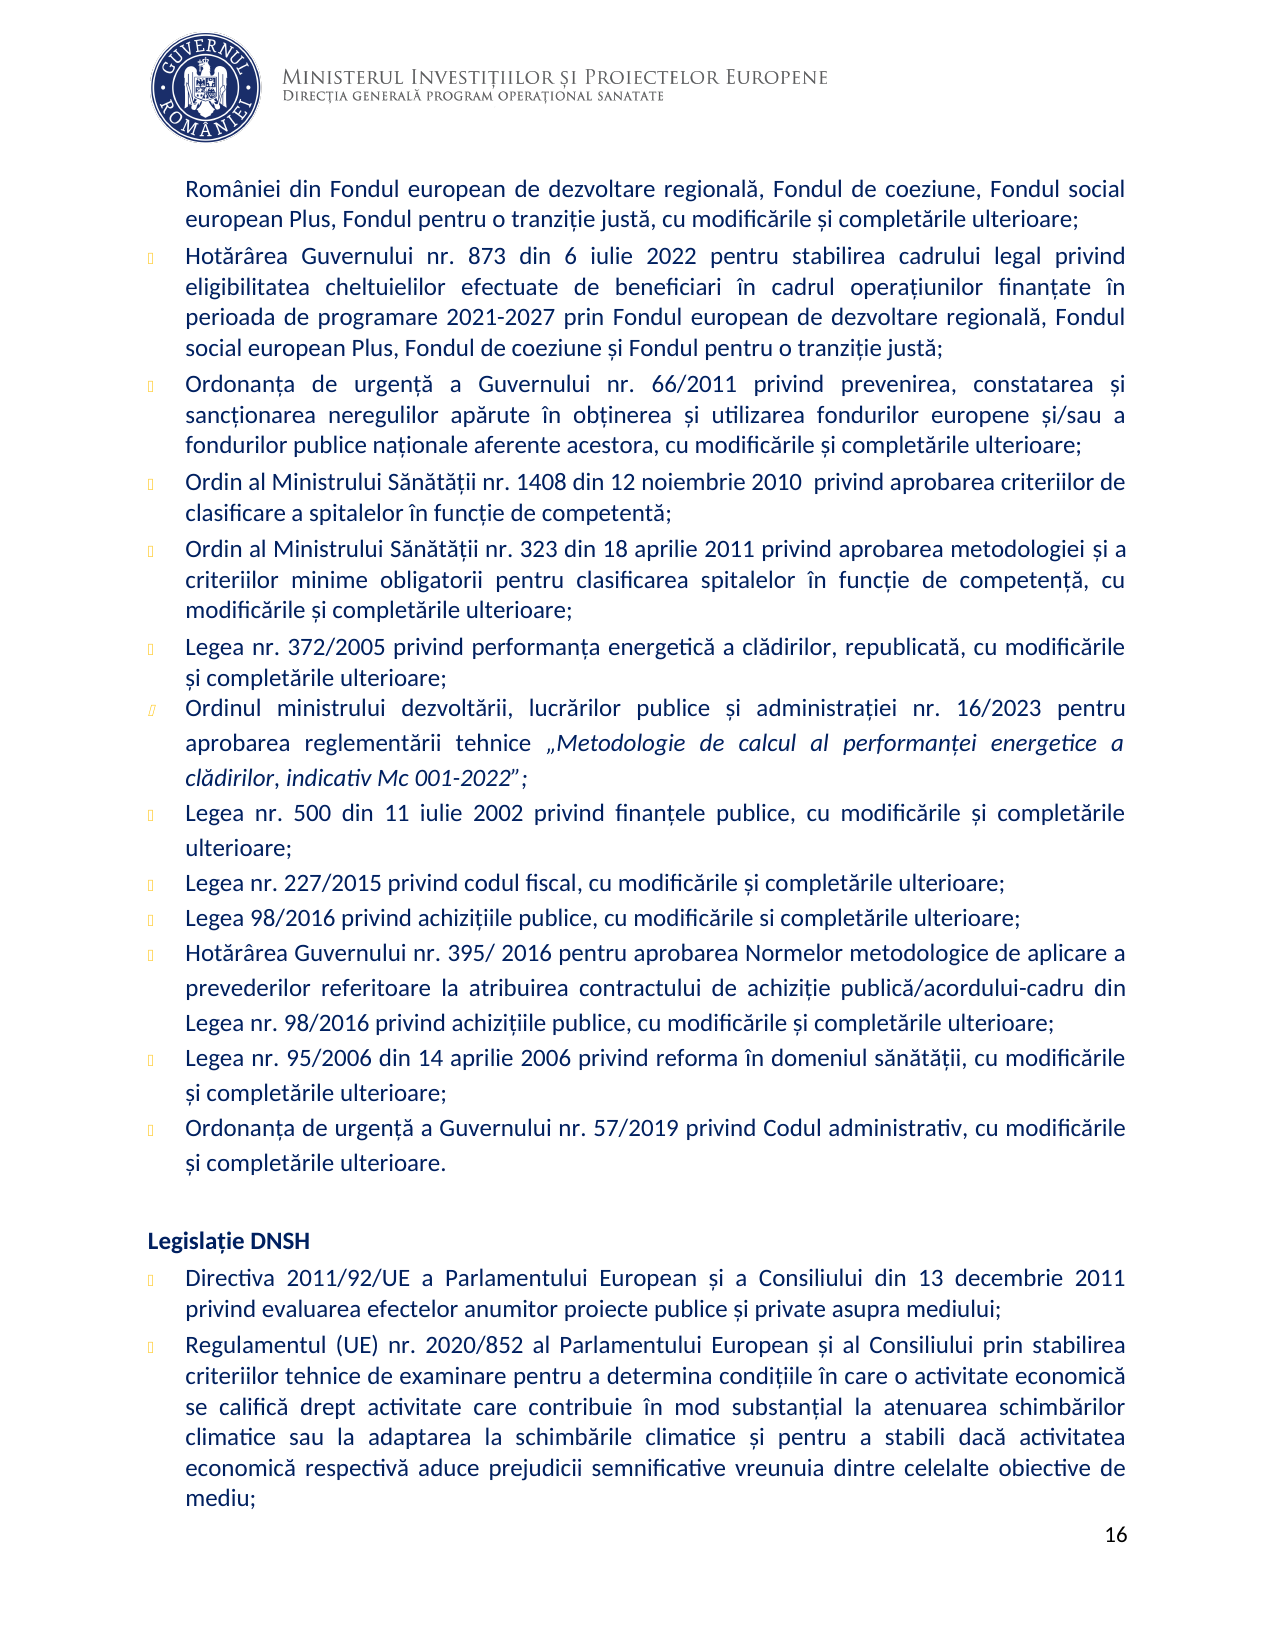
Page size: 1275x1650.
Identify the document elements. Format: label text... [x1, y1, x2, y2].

list Legea nr. 372/2005 privind performanța energetică a clădirilor, republicată, cu modificările și completările ulterioare; [148, 631, 1127, 692]
list Hotărârea Guvernului nr. 873 din 6 iulie 2022 pentru stabilirea cadrului legal privind eligibilitatea cheltuielilor efectuate de beneficiari în cadrul operațiunilor finanțate în perioada de programare 2021-2027 prin Fondul european de dezvoltare regională, Fondul social european Plus, Fondul de coeziune și Fondul pentru o tranziție justă; [148, 240, 1127, 362]
list Ordonanța de urgență a Guvernului nr. 57/2019 privind Codul administrativ, cu modificările și completările ulterioare. [148, 1112, 1127, 1178]
list Regulamentul (UE) nr. 2020/852 al Parlamentului European și al Consiliului prin stabilirea criteriilor tehnice de examinare pentru a determina condițiile în care o activitate economică se califică drept activitate care contribuie în mod substanțial la atenuarea schimbărilor climatice sau la adaptarea la schimbările climatice și pentru a stabili dacă activitatea economică respectivă aduce prejudicii semnificative vreunuia dintre celelalte obiective de mediu; [148, 1329, 1127, 1513]
list Legea nr. 227/2015 privind codul fiscal, cu modificările și completările ulterioare; [148, 867, 1127, 898]
list Directiva 2011/92/UE a Parlamentului European și a Consiliului din 13 decembrie 2011 privind evaluarea efectelor anumitor proiecte publice și private asupra mediului; [148, 1262, 1127, 1323]
picture [147, 29, 852, 145]
list Ordonanța de urgență a Guvernului nr. 66/2011 privind prevenirea, constatarea și sancționarea neregulilor apărute în obținerea și utilizarea fondurilor europene și/sau a fondurilor publice naționale aferente acestora, cu modificările și completările ulterioare; [148, 368, 1127, 460]
list Hotărârea Guvernului nr. 395/ 2016 pentru aprobarea Normelor metodologice de aplicare a prevederilor referitoare la atribuirea contractului de achiziție publică/acordului-cadru din Legea nr. 98/2016 privind achizițiile publice, cu modificările și completările ulterioare; [148, 937, 1127, 1038]
list Ordin al Ministrului Sănătății nr. 1408 din 12 noiembrie 2010 privind aprobarea criteriilor de clasificare a spitalelor în funcție de competentă; [148, 466, 1127, 527]
list Legea nr. 95/2006 din 14 aprilie 2006 privind reforma în domeniul sănătății, cu modificările și completările ulterioare; [148, 1042, 1127, 1108]
list Legea nr. 500 din 11 iulie 2002 privind finanțele publice, cu modificările și completările ulterioare; [148, 797, 1127, 863]
list Ordinul ministrului dezvoltării, lucrărilor publice și administrației nr. 16/2023 pentru aprobarea reglementării tehnice „Metodologie de calcul al performanței energetice a clădirilor, indicativ Mc 001-2022”; [148, 692, 1127, 793]
text Legislație DNSH [148, 1226, 1127, 1256]
list Legea 98/2016 privind achizițiile publice, cu modificările si completările ulterioare; [148, 902, 1127, 933]
list Ordin al Ministrului Sănătății nr. 323 din 18 aprilie 2011 privind aprobarea metodologiei şi a criteriilor minime obligatorii pentru clasificarea spitalelor în funcție de competență, cu modificările și completările ulterioare; [148, 534, 1127, 625]
